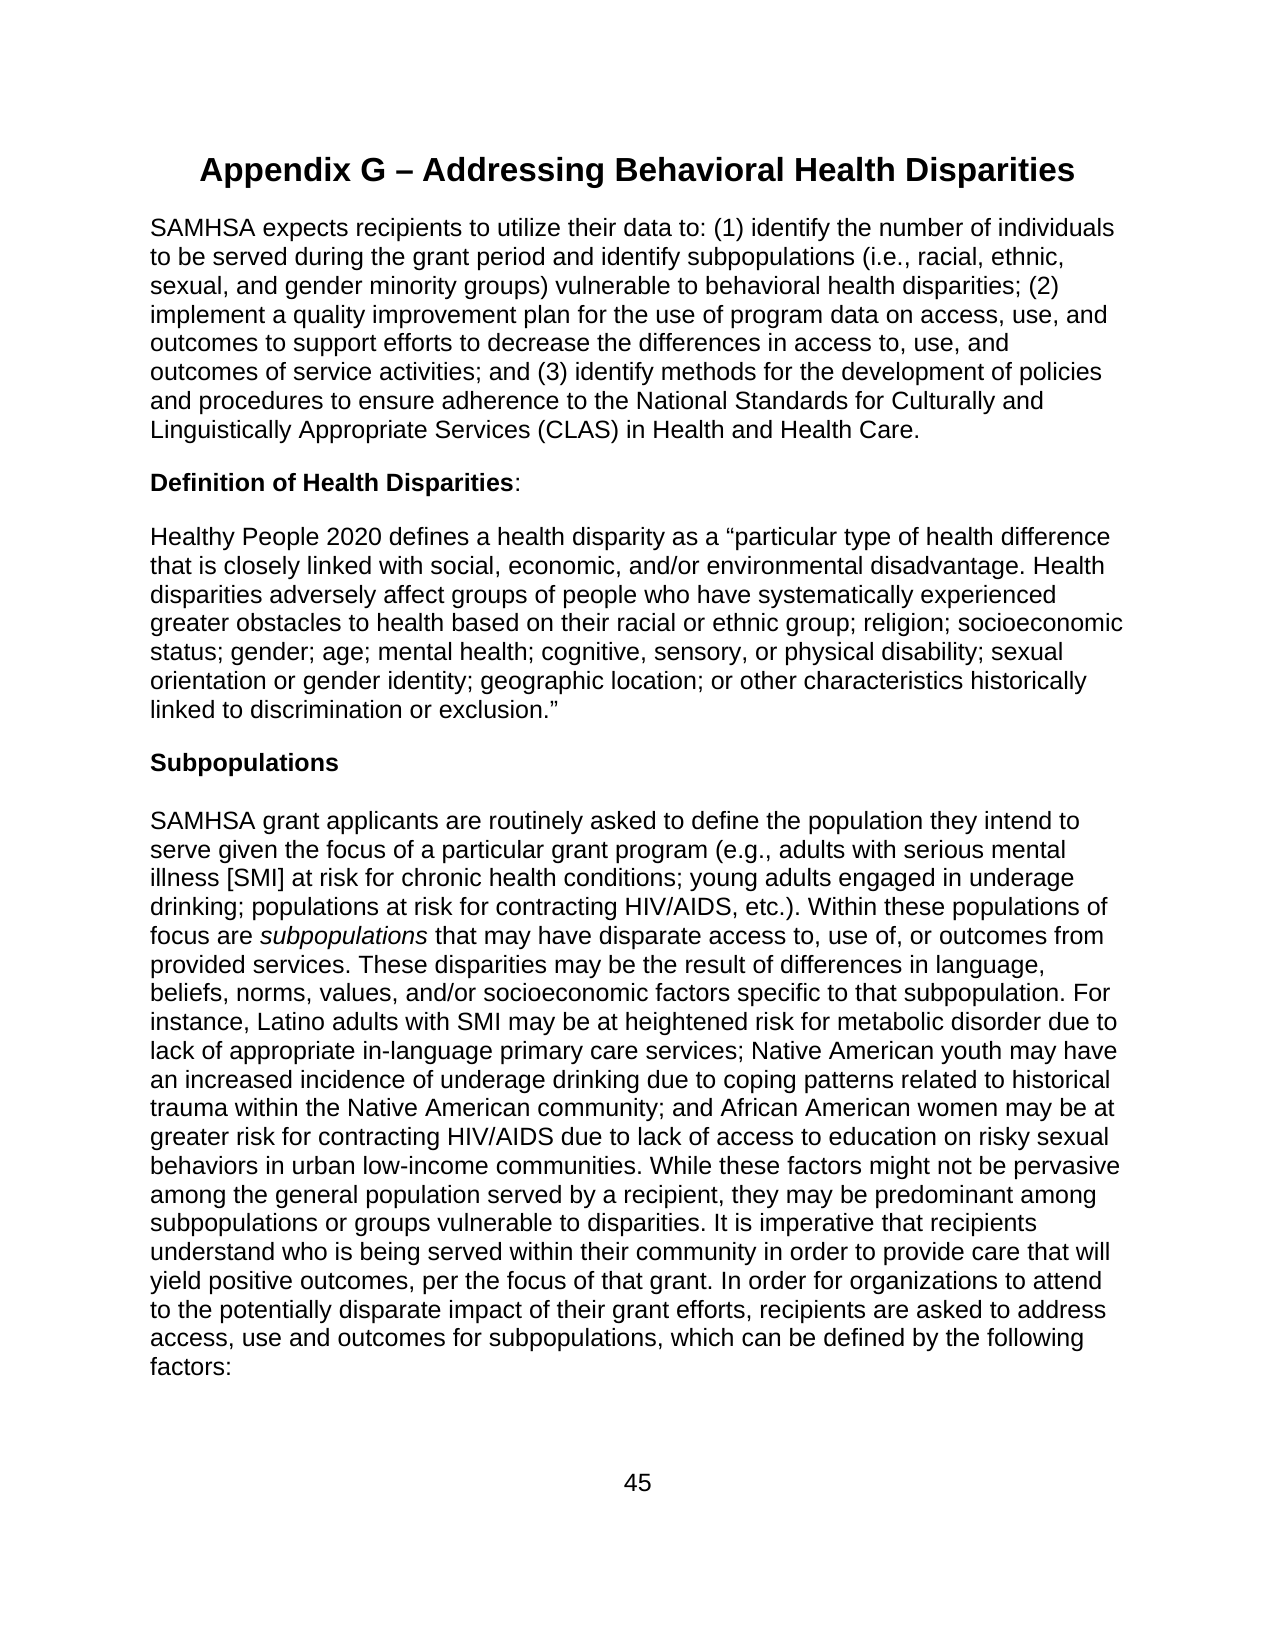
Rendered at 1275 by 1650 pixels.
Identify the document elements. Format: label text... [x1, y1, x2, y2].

text Subpopulations [150, 748, 1125, 777]
text Appendix G – Addressing Behavioral Health Disparities [150, 150, 1125, 188]
text Definition of Health Disparities: [150, 468, 1125, 497]
text Healthy People 2020 defines a health disparity as a “particular type of health difference that is closely linked with social, economic, and/or environmental disadvantage. Health disparities adversely affect groups of people who have systematically experienced greater obstacles to health based on their racial or ethnic group; religion; socioeconomic status; gender; age; mental health; cognitive, sensory, or physical disability; sexual orientation or gender identity; geographic location; or other characteristics historically linked to discrimination or exclusion.” [150, 522, 1125, 723]
text SAMHSA grant applicants are routinely asked to define the population they intend to serve given the focus of a particular grant program (e.g., adults with serious mental illness [SMI] at risk for chronic health conditions; young adults engaged in underage drinking; populations at risk for contracting HIV/AIDS, etc.). Within these populations of focus are subpopulations that may have disparate access to, use of, or outcomes from provided services. These disparities may be the result of differences in language, beliefs, norms, values, and/or socioeconomic factors specific to that subpopulation. For instance, Latino adults with SMI may be at heightened risk for metabolic disorder due to lack of appropriate in-language primary care services; Native American youth may have an increased incidence of underage drinking due to coping patterns related to historical trauma within the Native American community; and African American women may be at greater risk for contracting HIV/AIDS due to lack of access to education on risky sexual behaviors in urban low-income communities. While these factors might not be pervasive among the general population served by a recipient, they may be predominant among subpopulations or groups vulnerable to disparities. It is imperative that recipients understand who is being served within their community in order to provide care that will yield positive outcomes, per the focus of that grant. In order for organizations to attend to the potentially disparate impact of their grant efforts, recipients are asked to address access, use and outcomes for subpopulations, which can be defined by the following factors: [150, 806, 1125, 1381]
text SAMHSA expects recipients to utilize their data to: (1) identify the number of individuals to be served during the grant period and identify subpopulations (i.e., racial, ethnic, sexual, and gender minority groups) vulnerable to behavioral health disparities; (2) implement a quality improvement plan for the use of program data on access, use, and outcomes to support efforts to decrease the differences in access to, use, and outcomes of service activities; and (3) identify methods for the development of policies and procedures to ensure adherence to the National Standards for Culturally and Linguistically Appropriate Services (CLAS) in Health and Health Care. [150, 213, 1125, 443]
